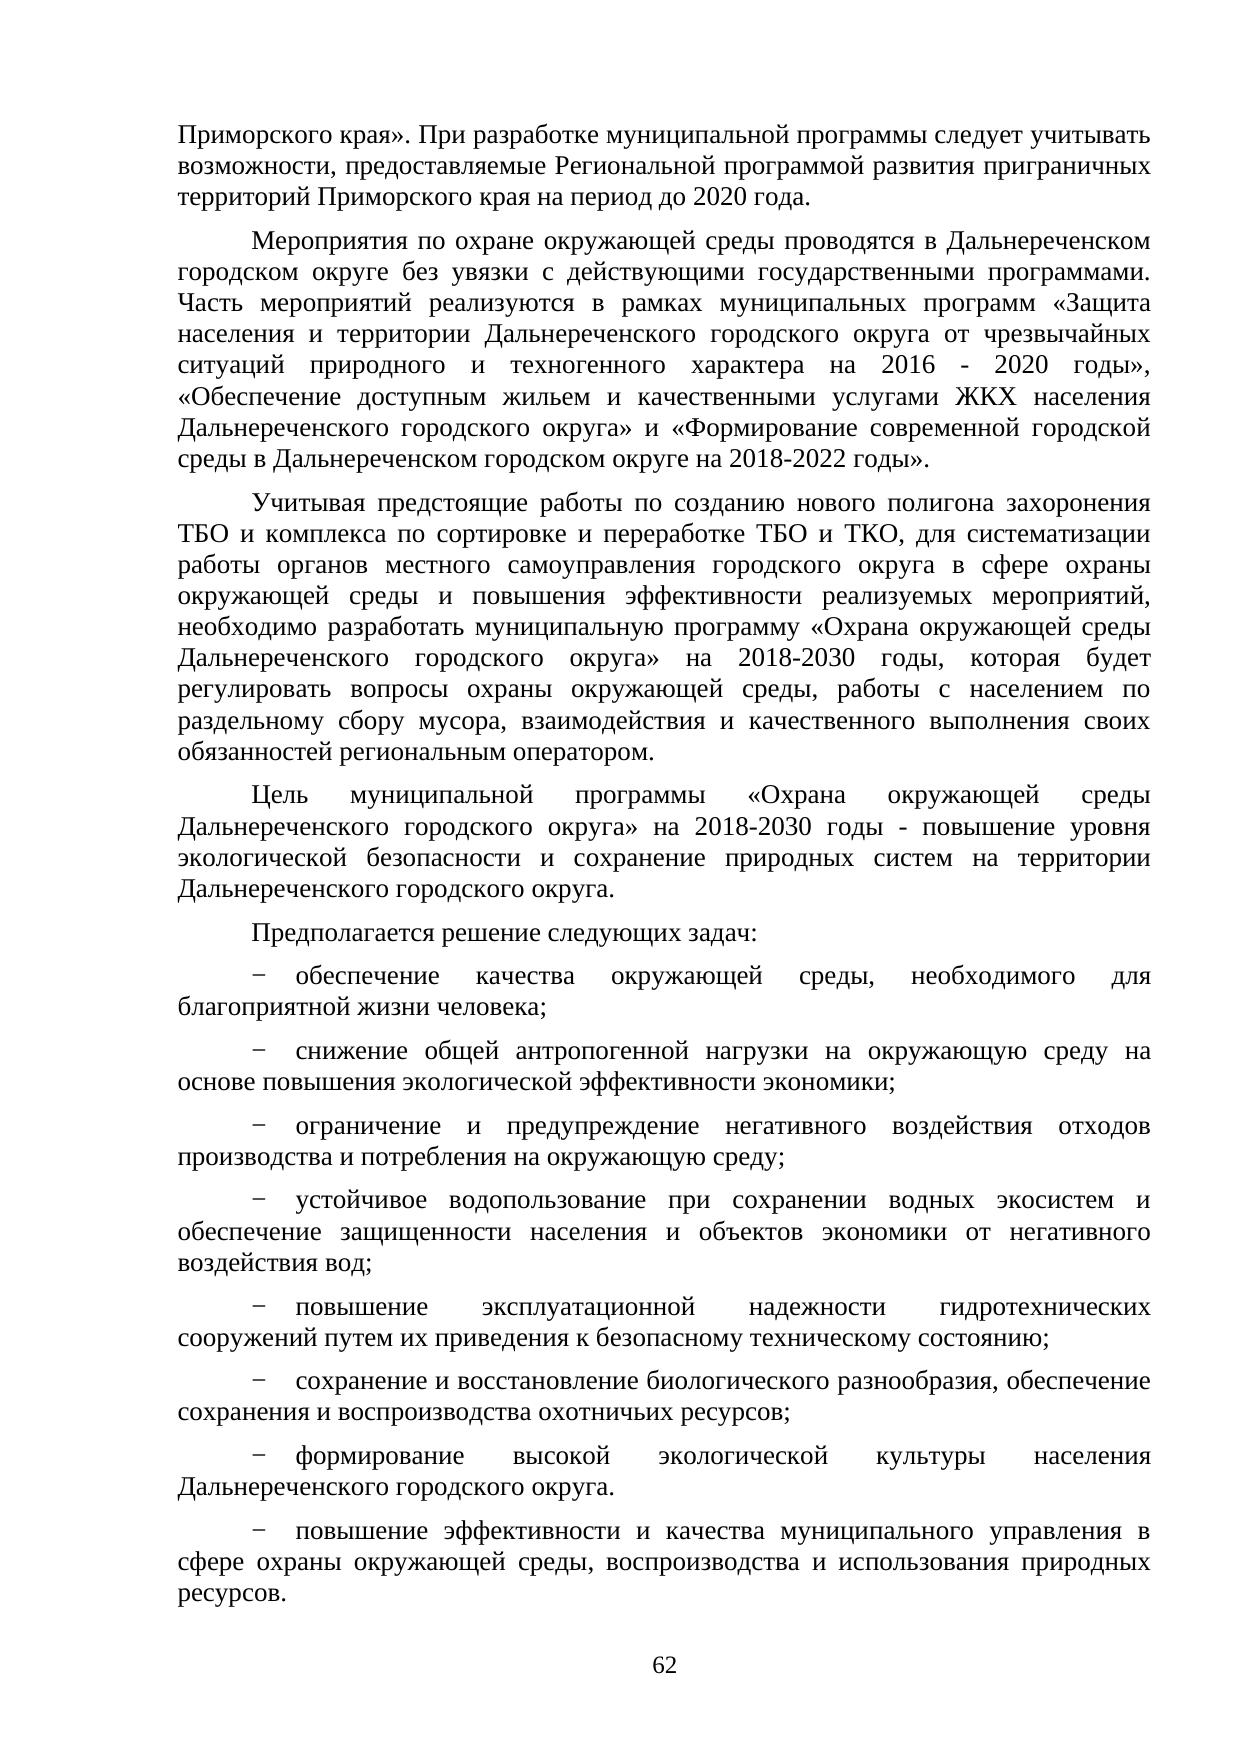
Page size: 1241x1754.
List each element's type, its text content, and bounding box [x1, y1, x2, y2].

list снижение общей антропогенной нагрузки на окружающую среду на основе повышения экологической эффективности экономики; [177, 1034, 1152, 1096]
list повышение эффективности и качества муниципального управления в сфере охраны окружающей среды, воспроизводства и использования природных ресурсов. [177, 1514, 1152, 1607]
list повышение эксплуатационной надежности гидротехнических сооружений путем их приведения к безопасному техническому состоянию; [177, 1289, 1152, 1352]
text Цель муниципальной программы «Охрана окружающей среды Дальнереченского городского округа» на 2018-2030 годы - повышение уровня экологической безопасности и сохранение природных систем на территории Дальнереченского городского округа. [177, 778, 1152, 903]
text Мероприятия по охране окружающей среды проводятся в Дальнереченском городском округе без увязки с действующими государственными программами. Часть мероприятий реализуются в рамках муниципальных программ «Защита населения и территории Дальнереченского городского округа от чрезвычайных ситуаций природного и техногенного характера на 2016 - 2020 годы», «Обеспечение доступным жильем и качественными услугами ЖКХ населения Дальнереченского городского округа» и «Формирование современной городской среды в Дальнереченском городском округе на 2018-2022 годы». [177, 224, 1152, 473]
list формирование высокой экологической культуры населения Дальнереченского городского округа. [177, 1439, 1152, 1501]
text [177, 118, 1152, 212]
list ограничение и предупреждение негативного воздействия отходов производства и потребления на окружающую среду; [177, 1109, 1152, 1171]
text Предполагается решение следующих задач: [177, 916, 1152, 947]
text Учитывая предстоящие работы по созданию нового полигона захоронения ТБО и комплекса по сортировке и переработке ТБО и ТКО, для систематизации работы органов местного самоуправления городского округа в сфере охраны окружающей среды и повышения эффективности реализуемых мероприятий, необходимо разработать муниципальную программу «Охрана окружающей среды Дальнереченского городского округа» на 2018-2030 годы, которая будет регулировать вопросы охраны окружающей среды, работы с населением по раздельному сбору мусора, взаимодействия и качественного выполнения своих обязанностей региональным оператором. [177, 486, 1152, 766]
list устойчивое водопользование при сохранении водных экосистем и обеспечение защищенности населения и объектов экономики от негативного воздействия вод; [177, 1184, 1152, 1277]
list сохранение и восстановление биологического разнообразия, обеспечение сохранения и воспроизводства охотничьих ресурсов; [177, 1364, 1152, 1427]
list обеспечение качества окружающей среды, необходимого для благоприятной жизни человека; [177, 959, 1152, 1022]
